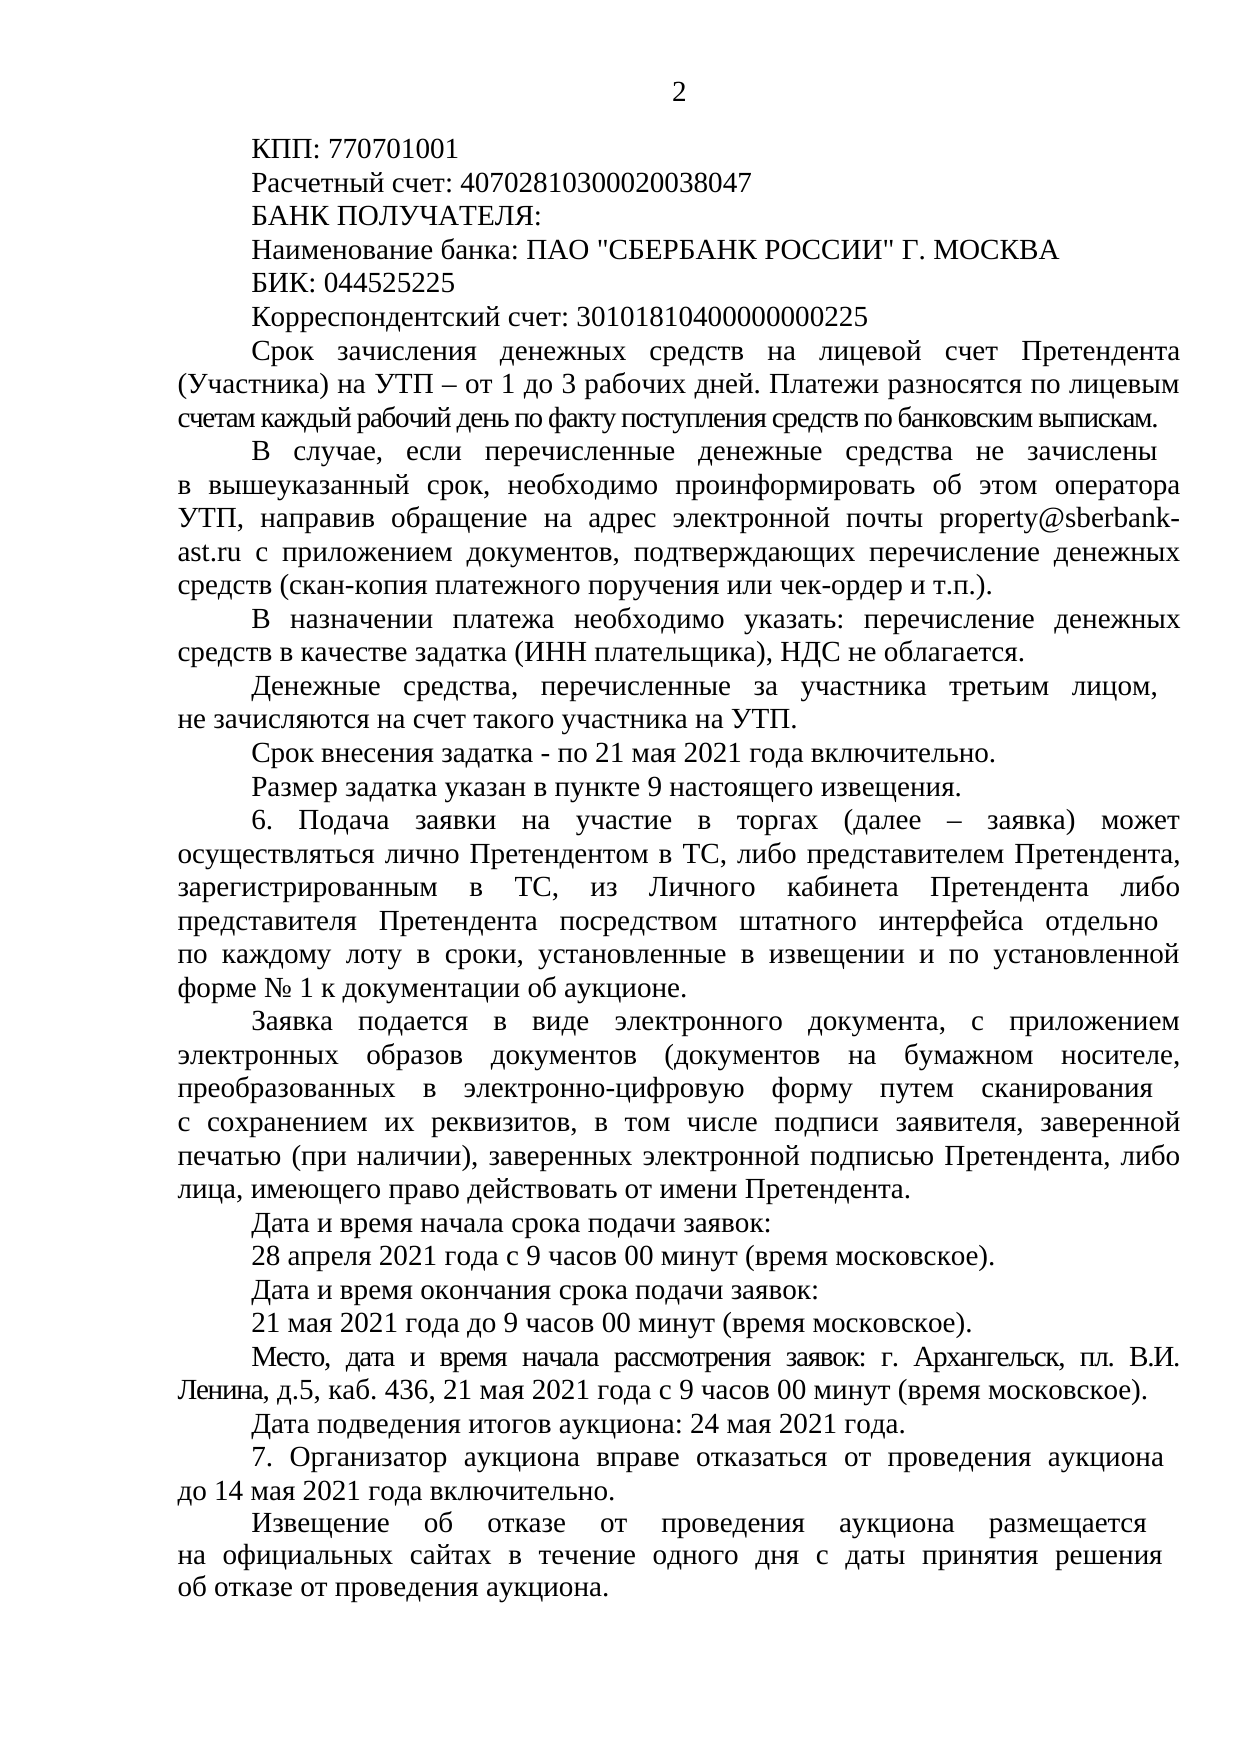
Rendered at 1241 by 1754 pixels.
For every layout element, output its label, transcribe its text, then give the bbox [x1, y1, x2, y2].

text Место, дата и время начала рассмотрения заявок: г. Архангельск, пл. В.И. Ленина, д.5, каб. 436, 21 мая 2021 года с 9 часов 00 минут (время московское). [177, 1339, 1181, 1406]
text В назначении платежа необходимо указать: перечисление денежных средств в качестве задатка (ИНН плательщика), НДС не облагается. [177, 601, 1181, 668]
text КПП: 770701001 [177, 131, 1181, 165]
text 6. Подача заявки на участие в торгах (далее – заявка) может осуществляться лично Претендентом в ТС, либо представителем Претендента, зарегистрированным в ТС, из Личного кабинета Претендента либо представителя Претендента посредством штатного интерфейса отдельно по каждому лоту в сроки, установленные в извещении и по установленной форме № 1 к документации об аукционе. [177, 802, 1181, 1003]
text 28 апреля 2021 года с 9 часов 00 минут (время московское). [177, 1238, 1181, 1272]
text БАНК ПОЛУЧАТЕЛЯ: [177, 198, 1181, 232]
text БИК: 044525225 [177, 266, 1181, 299]
text Дата и время окончания срока подачи заявок: [177, 1272, 1181, 1305]
text Срок зачисления денежных средств на лицевой счет Претендента (Участника) на УТП – от 1 до 3 рабочих дней. Платежи разносятся по лицевым счетам каждый рабочий день по факту поступления средств по банковским выпискам. [177, 333, 1181, 433]
text Срок внесения задатка - по 21 мая 2021 года включительно. [177, 735, 1181, 769]
text Извещение об отказе от проведения аукциона размещается на официальных сайтах в течение одного дня с даты принятия решения об отказе от проведения аукциона. [177, 1507, 1181, 1602]
text Заявка подается в виде электронного документа, с приложением электронных образов документов (документов на бумажном носителе, преобразованных в электронно-цифровую форму путем сканирования с сохранением их реквизитов, в том числе подписи заявителя, заверенной печатью (при наличии), заверенных электронной подписью Претендента, либо лица, имеющего право действовать от имени Претендента. [177, 1003, 1181, 1205]
text 7. Организатор аукциона вправе отказаться от проведения аукциона до 14 мая 2021 года включительно. [177, 1439, 1181, 1507]
text Дата подведения итогов аукциона: 24 мая 2021 года. [177, 1406, 1181, 1439]
text Денежные средства, перечисленные за участника третьим лицом, не зачисляются на счет такого участника на УТП. [177, 668, 1181, 735]
text Расчетный счет: 40702810300020038047 [177, 165, 1181, 198]
text Корреспондентский счет: 30101810400000000225 [177, 299, 1181, 333]
text 21 мая 2021 года до 9 часов 00 минут (время московское). [177, 1305, 1181, 1339]
text Наименование банка: ПАО "СБЕРБАНК РОССИИ" Г. МОСКВА [177, 232, 1181, 266]
text Дата и время начала срока подачи заявок: [177, 1205, 1181, 1238]
text Размер задатка указан в пункте 9 настоящего извещения. [177, 769, 1181, 802]
text В случае, если перечисленные денежные средства не зачислены в вышеуказанный срок, необходимо проинформировать об этом оператора УТП, направив обращение на адрес электронной почты property@sberbank-ast.ru с приложением документов, подтверждающих перечисление денежных средств (скан-копия платежного поручения или чек-ордер и т.п.). [177, 433, 1181, 601]
